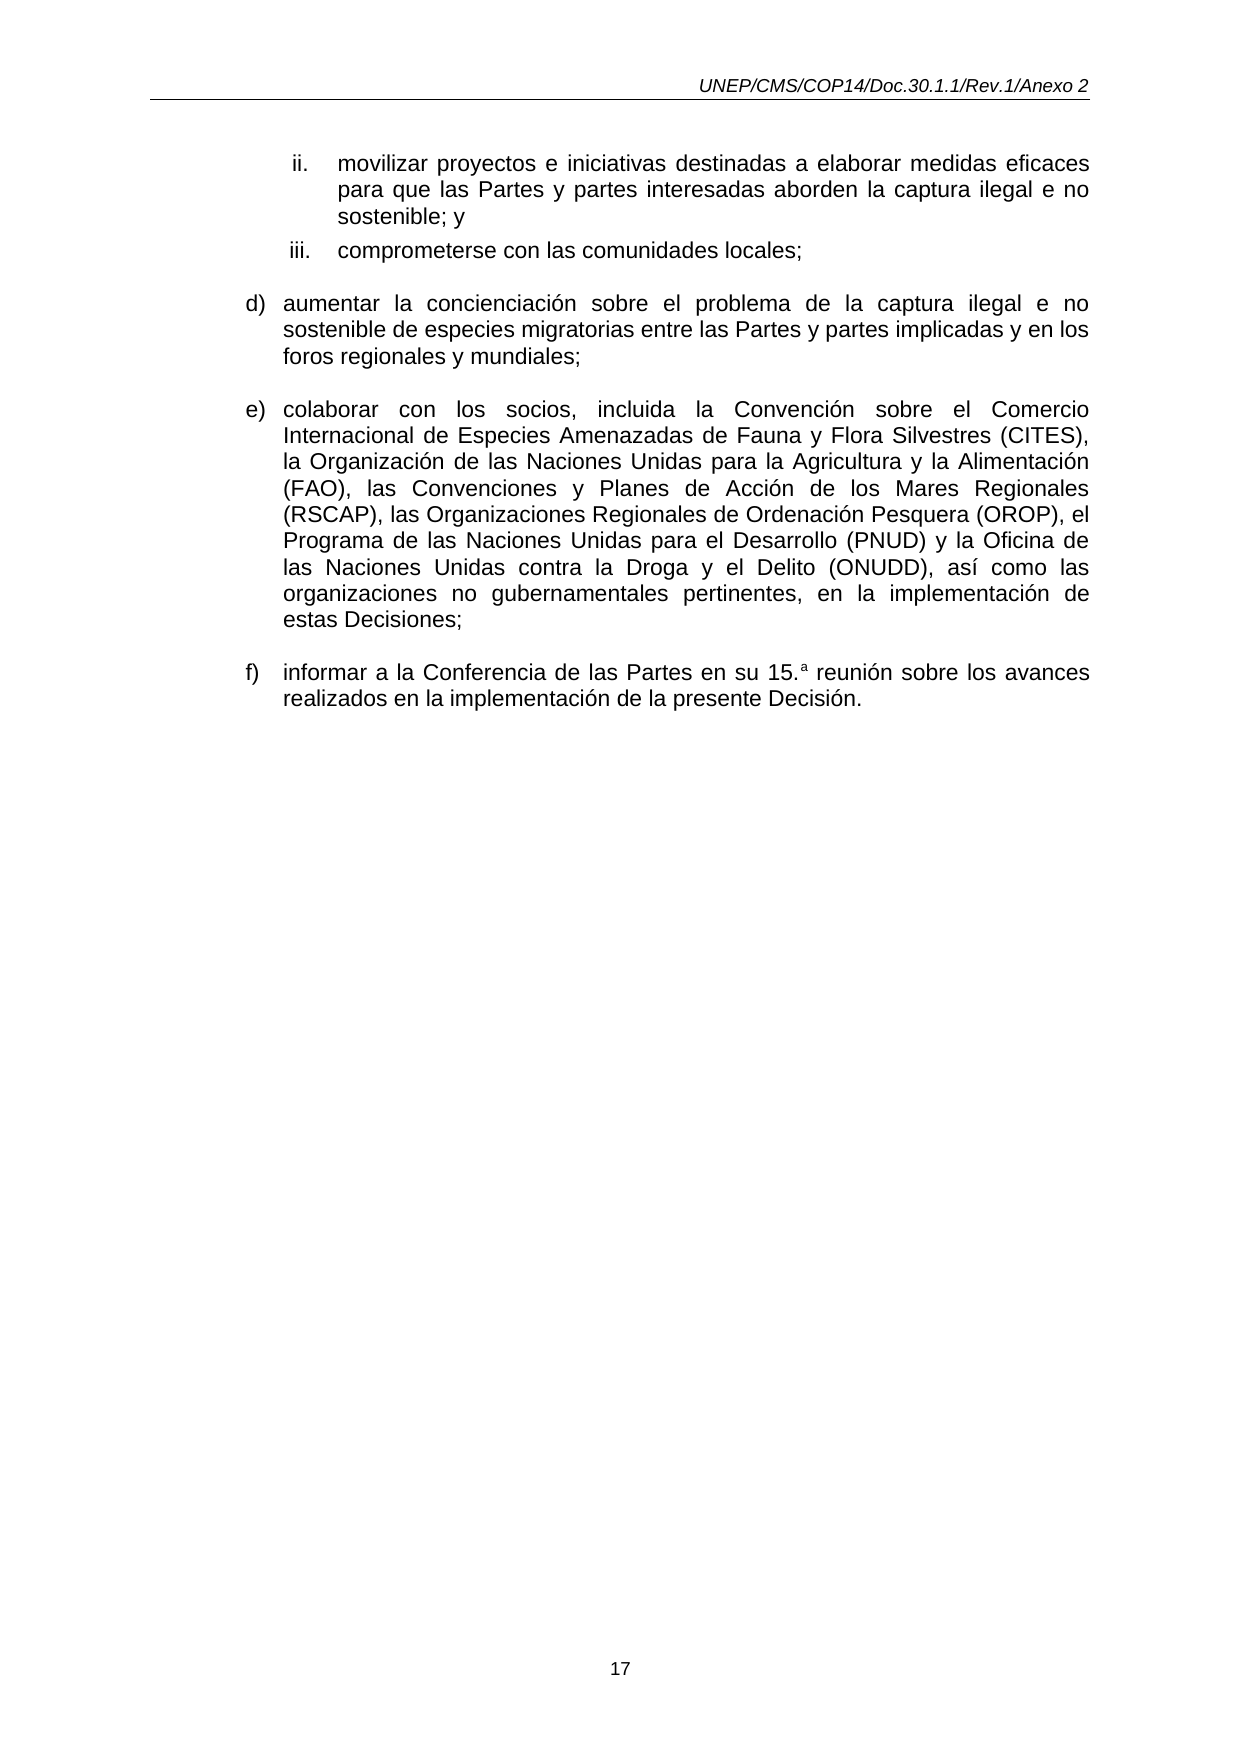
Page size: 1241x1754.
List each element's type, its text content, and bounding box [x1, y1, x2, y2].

list comprometerse con las comunidades locales; [300, 237, 1090, 264]
list aumentar la concienciación sobre el problema de la captura ilegal e no sostenible de especies migratorias entre las Partes y partes implicadas y en los foros regionales y mundiales; [245, 290, 1090, 369]
list movilizar proyectos e iniciativas destinadas a elaborar medidas eficaces para que las Partes y partes interesadas aborden la captura ilegal e no sostenible; y [300, 150, 1090, 229]
list informar a la Conferencia de las Partes en su 15.a reunión sobre los avances realizados en la implementación de la presente Decisión. [245, 659, 1090, 712]
list colaborar con los socios, incluida la Convención sobre el Comercio Internacional de Especies Amenazadas de Fauna y Flora Silvestres (CITES), la Organización de las Naciones Unidas para la Agricultura y la Alimentación (FAO), las Convenciones y Planes de Acción de los Mares Regionales (RSCAP), las Organizaciones Regionales de Ordenación Pesquera (OROP), el Programa de las Naciones Unidas para el Desarrollo (PNUD) y la Oficina de las Naciones Unidas contra la Droga y el Delito (ONUDD), así como las organizaciones no gubernamentales pertinentes, en la implementación de estas Decisiones; [245, 396, 1090, 633]
